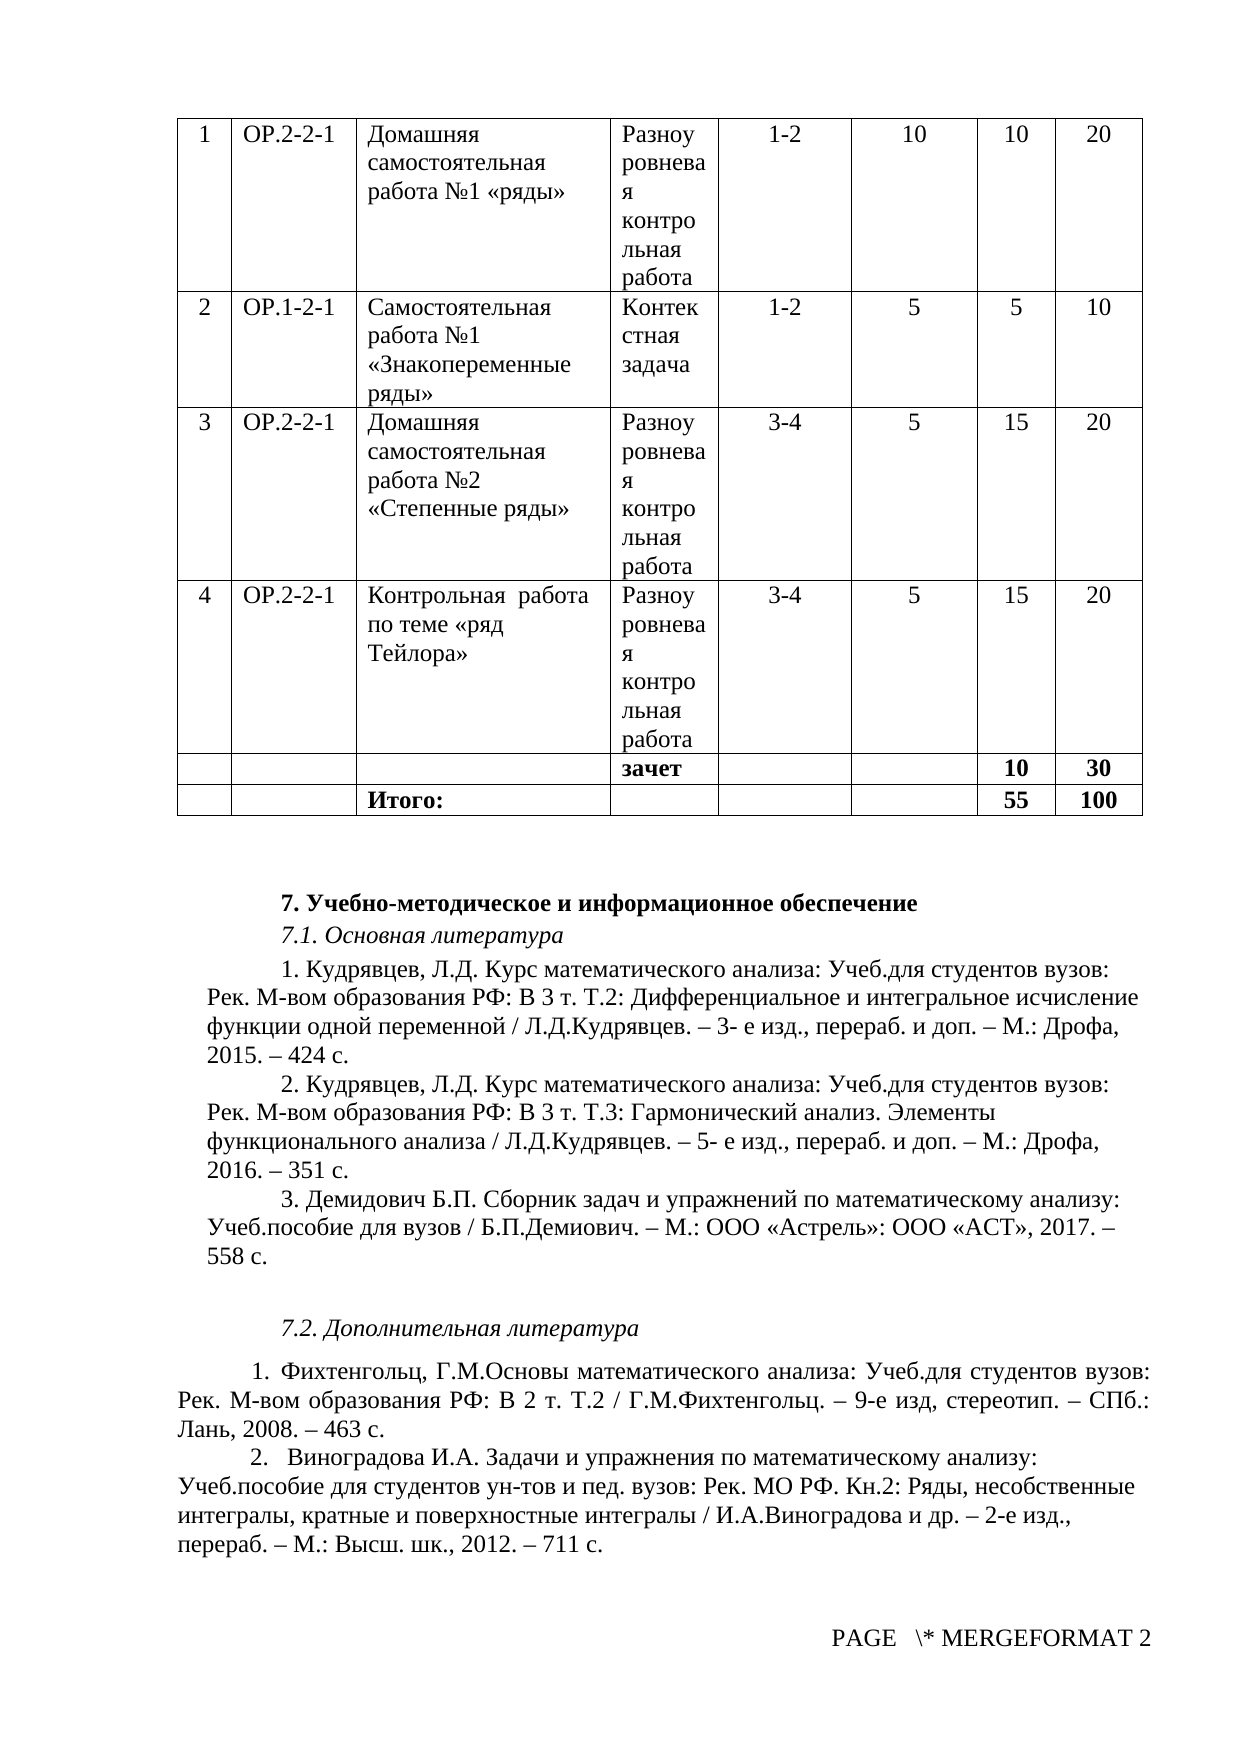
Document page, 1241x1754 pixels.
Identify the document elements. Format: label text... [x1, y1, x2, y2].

table_cell Разноуровневая контрольная работа [611, 581, 718, 753]
table_cell 1-2 [719, 119, 851, 291]
table_cell 5 [852, 581, 977, 753]
table_cell 1-2 [719, 292, 851, 407]
table_cell 100 [1056, 785, 1142, 815]
table_cell Разноуровневая контрольная работа [611, 408, 718, 580]
table_cell 10 [852, 119, 977, 291]
table_cell ОР.2-2-1 [232, 119, 356, 291]
table_cell 15 [978, 581, 1055, 753]
table_cell Разноуровневая контрольная работа [611, 119, 718, 291]
table_cell 4 [178, 581, 231, 753]
text 1. Кудрявцев, Л.Д. Курс математического анализа: Учеб.для студентов вузов: Рек. М-вом образования РФ: В 3 т. Т.2: Дифференциальное и интегральное исчисление функции одной переменной / Л.Д.Кудрявцев. – 3- е изд., перераб. и доп. – М.: Дрофа, 2015. – 424 с. [207, 954, 1152, 1069]
table_cell 5 [978, 292, 1055, 407]
text 7.1. Основная литература [207, 921, 1152, 949]
table_cell [232, 754, 356, 784]
table_cell 15 [978, 408, 1055, 580]
table_cell зачет [611, 754, 718, 784]
table_cell ОР.2-2-1 [232, 581, 356, 753]
table_cell [852, 785, 977, 815]
table_cell 55 [978, 785, 1055, 815]
table_cell [611, 785, 718, 815]
table_cell 10 [978, 119, 1055, 291]
list Виноградова И.А. Задачи и упражнения по математическому анализу: Учеб.пособие для студентов ун-тов и пед. вузов: Рек. МО РФ. Кн.2: Ряды, несобственные интегралы, кратные и поверхностные интегралы / И.А.Виноградова и др. – 2-е изд., перераб. – М.: Высш. шк., 2012. – 711 с. [177, 1442, 1152, 1557]
text 7.2. Дополнительная литература [207, 1313, 1152, 1342]
table_cell 10 [978, 754, 1055, 784]
table_cell 5 [852, 408, 977, 580]
table_cell 3-4 [719, 581, 851, 753]
table_cell [852, 754, 977, 784]
table_cell 2 [178, 292, 231, 407]
table_cell Контрольная работа по теме «ряд Тейлора» [357, 581, 610, 753]
table_cell 20 [1056, 119, 1142, 291]
table_cell 5 [852, 292, 977, 407]
table_cell 3-4 [719, 408, 851, 580]
table_cell 10 [1056, 292, 1142, 407]
table_cell ОР.2-2-1 [232, 408, 356, 580]
table_cell [357, 754, 610, 784]
table_cell [719, 785, 851, 815]
text 2. Кудрявцев, Л.Д. Курс математического анализа: Учеб.для студентов вузов: Рек. М-вом образования РФ: В 3 т. Т.3: Гармонический анализ. Элементы функционального анализа / Л.Д.Кудрявцев. – 5- е изд., перераб. и доп. – М.: Дрофа, 2016. – 351 с. [207, 1069, 1152, 1184]
table_cell Итого: [357, 785, 610, 815]
table_cell [178, 754, 231, 784]
text 3. Демидович Б.П. Сборник задач и упражнений по математическому анализу: Учеб.пособие для вузов / Б.П.Демиович. – М.: ООО «Астрель»: ООО «АСТ», 2017. – 558 с. [207, 1184, 1152, 1270]
table_cell 3 [178, 408, 231, 580]
table_cell 20 [1056, 581, 1142, 753]
table_cell 1 [178, 119, 231, 291]
table_cell Домашняя самостоятельная работа №1 «ряды» [357, 119, 610, 291]
table_cell Домашняя самостоятельная работа №2 «Степенные ряды» [357, 408, 610, 580]
table_cell 30 [1056, 754, 1142, 784]
table_cell [232, 785, 356, 815]
list Фихтенгольц, Г.М.Основы математического анализа: Учеб.для студентов вузов: Рек. М-вом образования РФ: В 2 т. Т.2 / Г.М.Фихтенгольц. – 9-е изд, стереотип. – СПб.: Лань, 2008. – 463 с. [177, 1356, 1152, 1442]
table_cell Самостоятельная работа №1 «Знакопеременные ряды» [357, 292, 610, 407]
table_cell ОР.1-2-1 [232, 292, 356, 407]
table_cell [178, 785, 231, 815]
table_cell [719, 754, 851, 784]
text 7. Учебно-методическое и информационное обеспечение [207, 888, 1152, 916]
table_cell Контекстная задача [611, 292, 718, 407]
table_cell 20 [1056, 408, 1142, 580]
